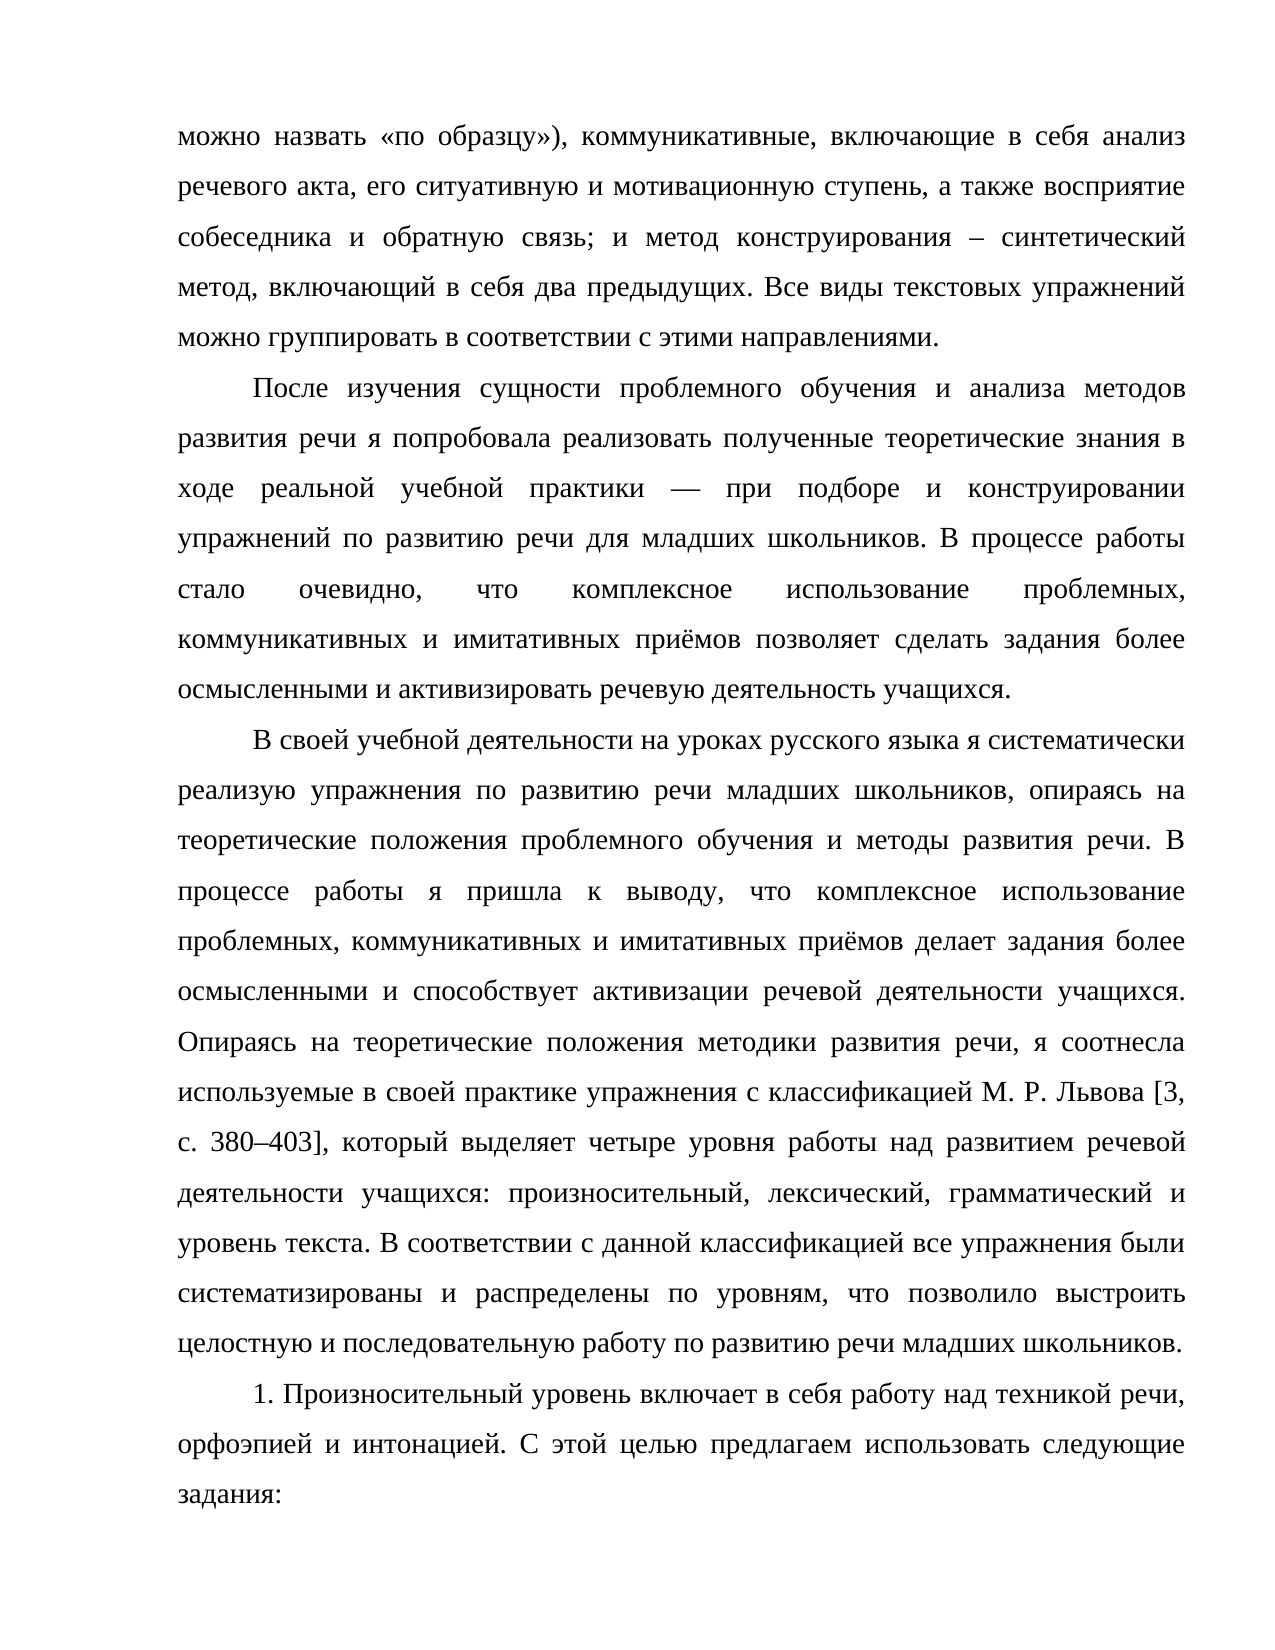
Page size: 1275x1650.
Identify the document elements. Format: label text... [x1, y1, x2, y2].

text В своей учебной деятельности на уроках русского языка я систематически реализую упражнения по развитию речи младших школьников, опираясь на теоретические положения проблемного обучения и методы развития речи. В процессе работы я пришла к выводу, что комплексное использование проблемных, коммуникативных и имитативных приёмов делает задания более осмысленными и способствует активизации речевой деятельности учащихся. Опираясь на теоретические положения методики развития речи, я соотнесла используемые в своей практике упражнения с классификацией М. Р. Львова [3, c. 380–403], который выделяет четыре уровня работы над развитием речевой деятельности учащихся: произносительный, лексический, грамматический и уровень текста. В соответствии с данной классификацией все упражнения были систематизированы и распределены по уровням, что позволило выстроить целостную и последовательную работу по развитию речи младших школьников. [177, 722, 1186, 1359]
text 1. Произносительный уровень включает в себя работу над техникой речи, орфоэпией и интонацией. С этой целью предлагаем использовать следующие задания: [177, 1376, 1186, 1510]
text После изучения сущности проблемного обучения и анализа методов развития речи я попробовала реализовать полученные теоретические знания в ходе реальной учебной практики — при подборе и конструировании упражнений по развитию речи для младших школьников. В процессе работы стало очевидно, что комплексное использование проблемных, коммуникативных и имитативных приёмов позволяет сделать задания более осмысленными и активизировать речевую деятельность учащихся. [177, 370, 1186, 705]
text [177, 118, 1186, 353]
